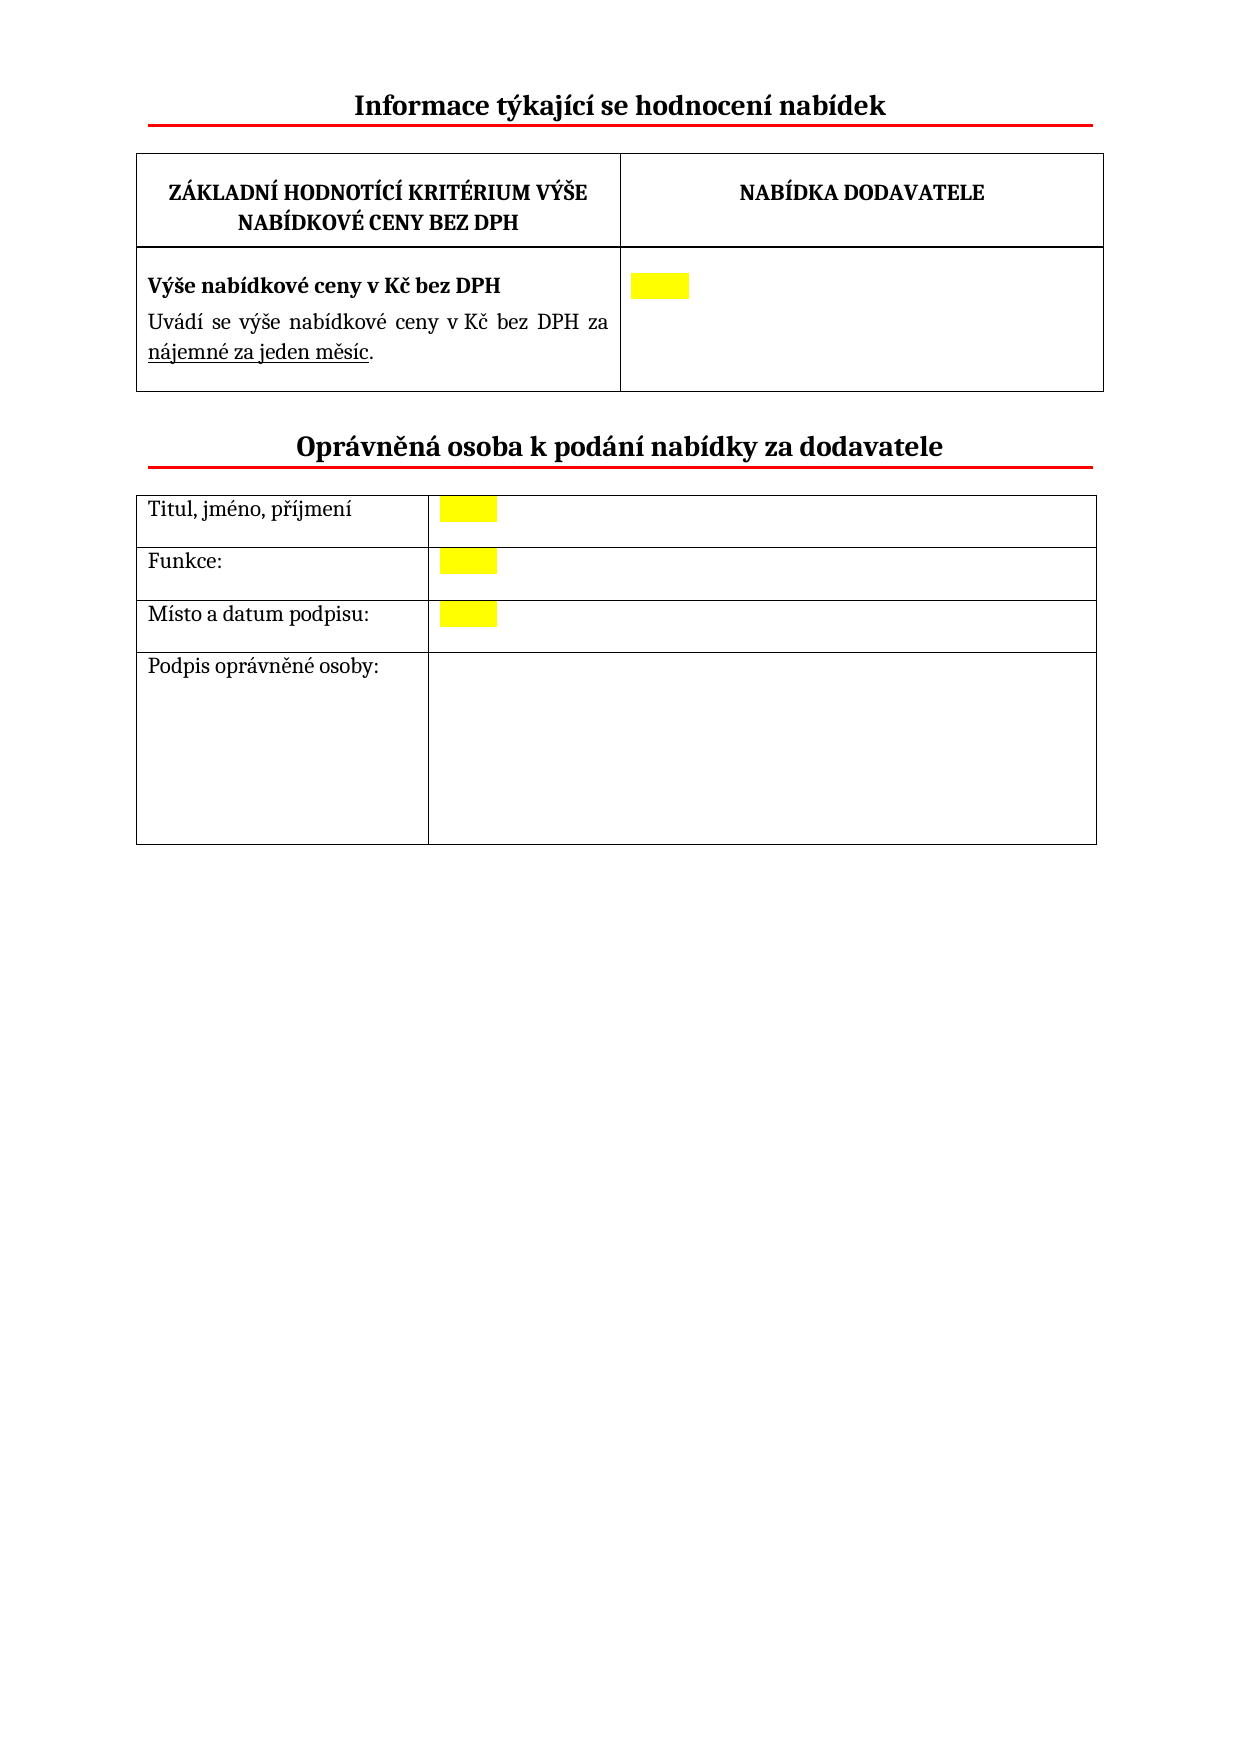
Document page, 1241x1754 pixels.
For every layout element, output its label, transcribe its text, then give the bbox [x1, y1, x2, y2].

table_header [429, 496, 1096, 547]
table_cell Podpis oprávněné osoby: [137, 653, 428, 844]
table_cell Výše nabídkové ceny v Kč bez DPH Uvádí se výše nabídkové ceny v Kč bez DPH za nájemné za jeden měsíc. [137, 248, 620, 391]
table_cell Funkce: [137, 548, 428, 600]
text Informace týkající se hodnocení nabídek [148, 89, 1093, 124]
table_cell [429, 601, 1096, 652]
table_cell [429, 548, 1096, 600]
table_header ZÁKLADNÍ HODNOTÍCÍ KRITÉRIUM VÝŠE NABÍDKOVÉ CENY BEZ DPH [137, 154, 620, 246]
table_header Titul, jméno, příjmení [137, 496, 428, 547]
table_header NABÍDKA DODAVATELE [621, 154, 1103, 246]
text Oprávněná osoba k podání nabídky za dodavatele [148, 430, 1093, 466]
table_cell Místo a datum podpisu: [137, 601, 428, 652]
table_cell [429, 653, 1096, 844]
table_cell [621, 248, 1103, 391]
